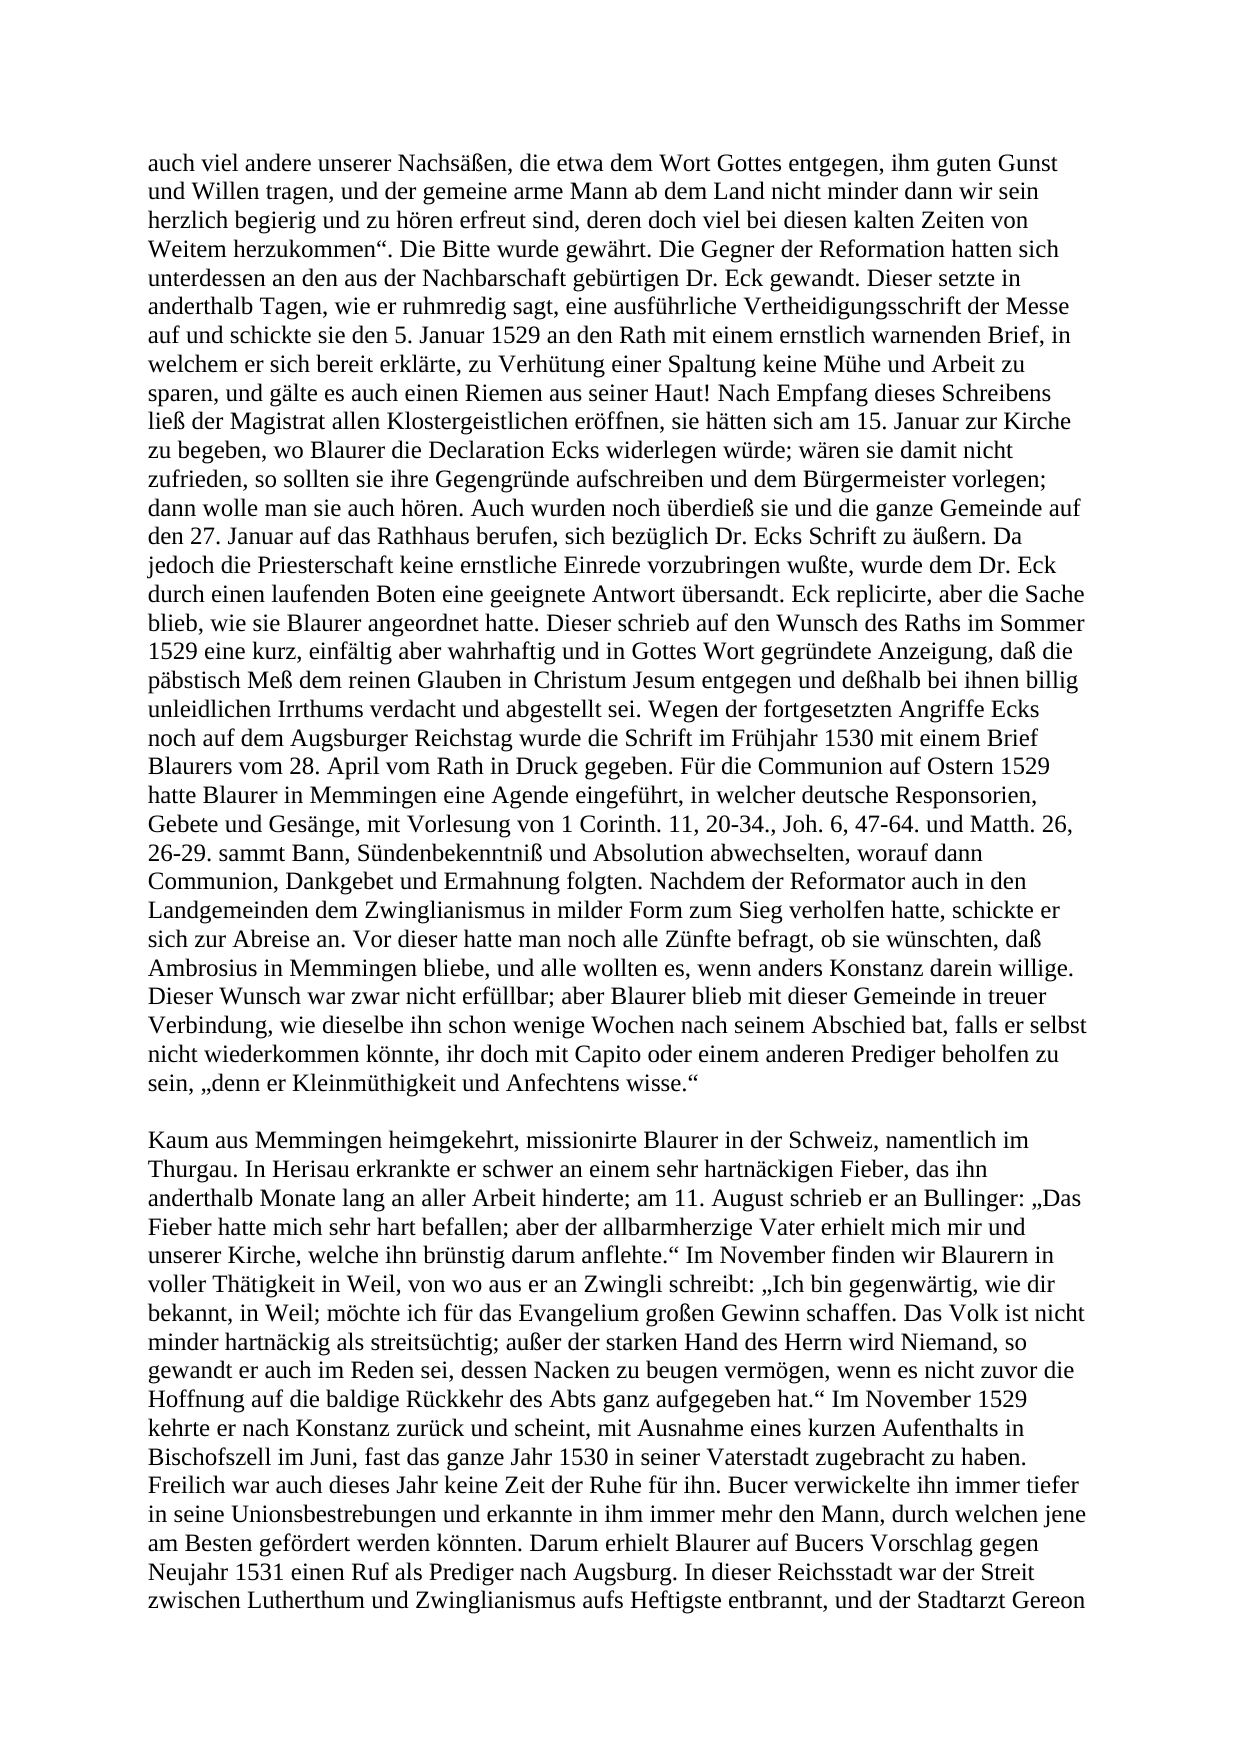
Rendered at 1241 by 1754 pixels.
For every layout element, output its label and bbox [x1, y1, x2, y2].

text [148, 148, 1093, 1096]
text [148, 1126, 1093, 1614]
